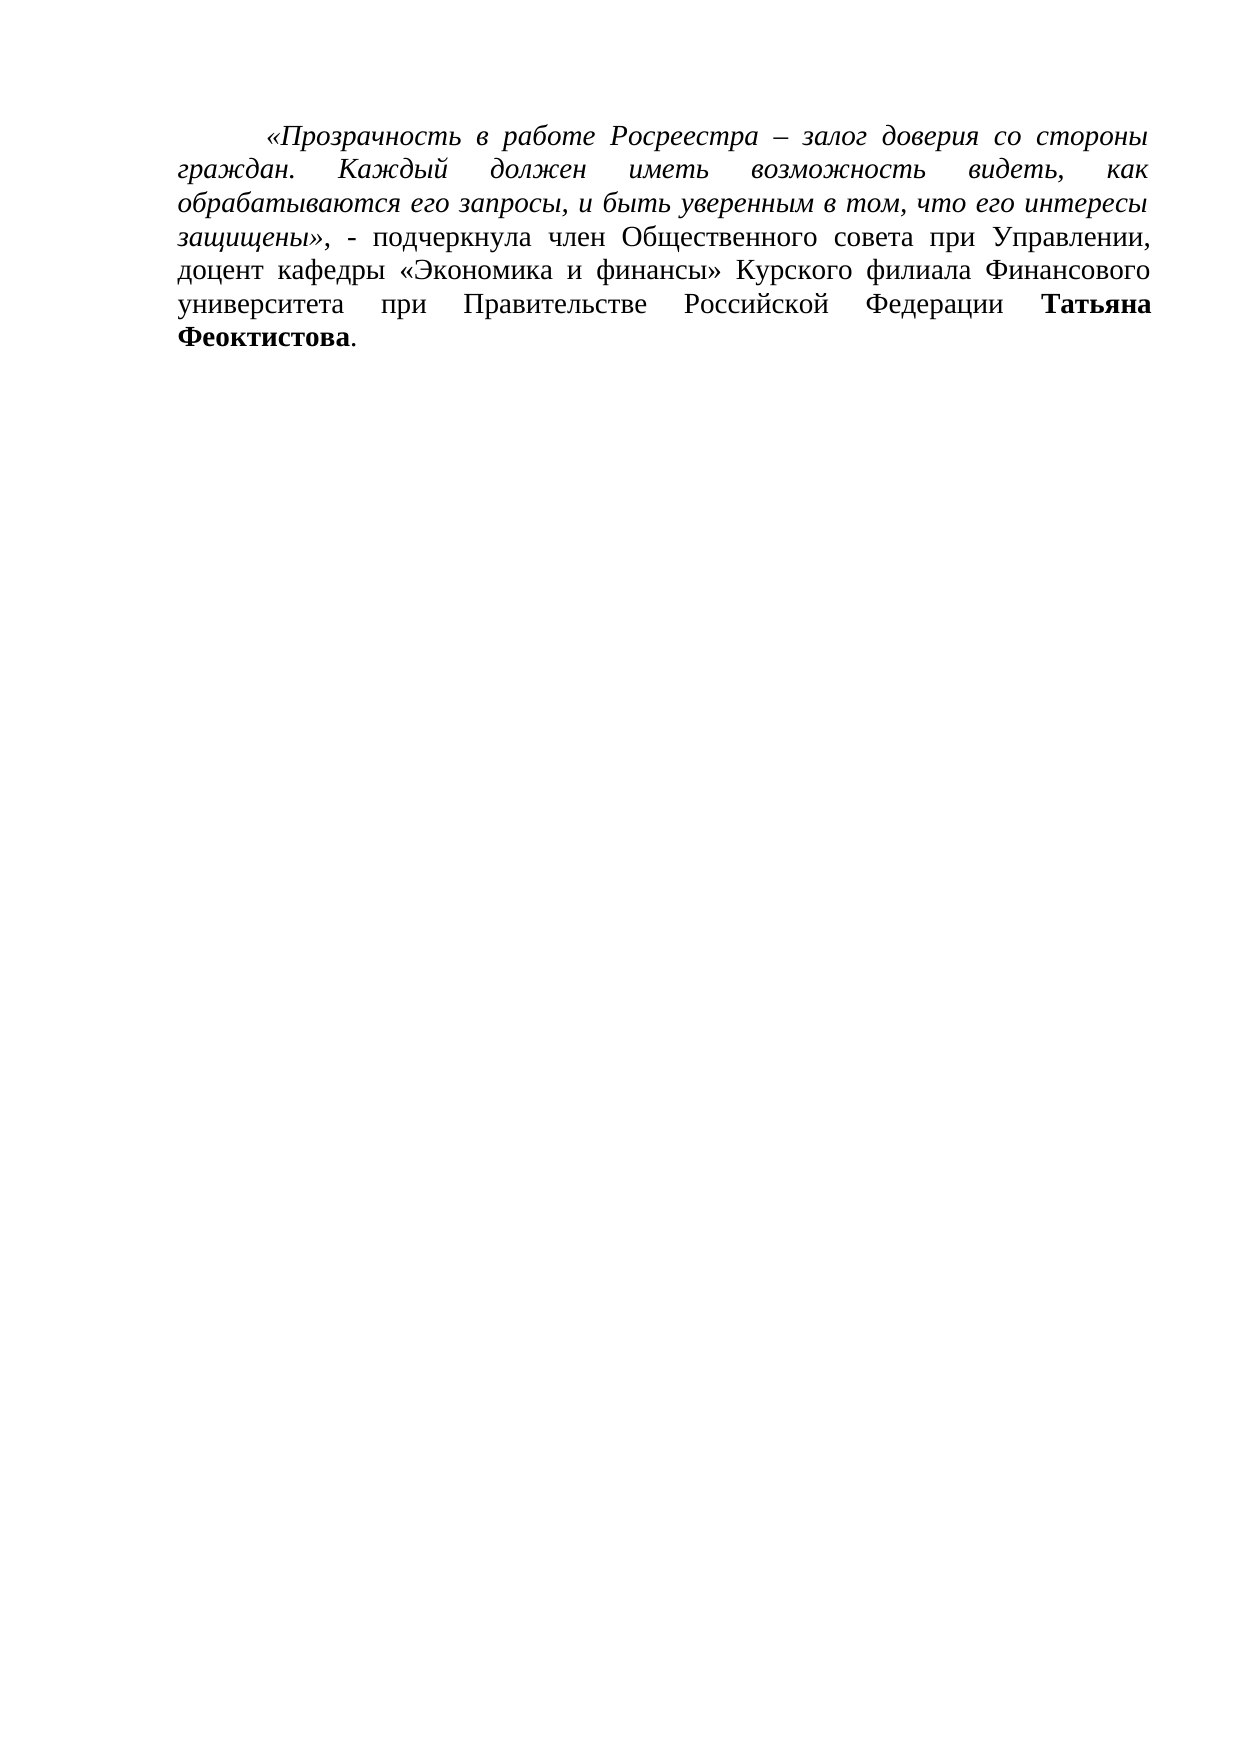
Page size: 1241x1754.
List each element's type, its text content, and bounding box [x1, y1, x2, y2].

text «Прозрачность в работе Росреестра – залог доверия со стороны граждан. Каждый должен иметь возможность видеть, как обрабатываются его запросы, и быть уверенным в том, что его интересы защищены», - подчеркнула член Общественного совета при Управлении, доцент кафедры «Экономика и финансы» Курского филиала Финансового университета при Правительстве Российской Федерации Татьяна Феоктистова. [177, 118, 1152, 353]
